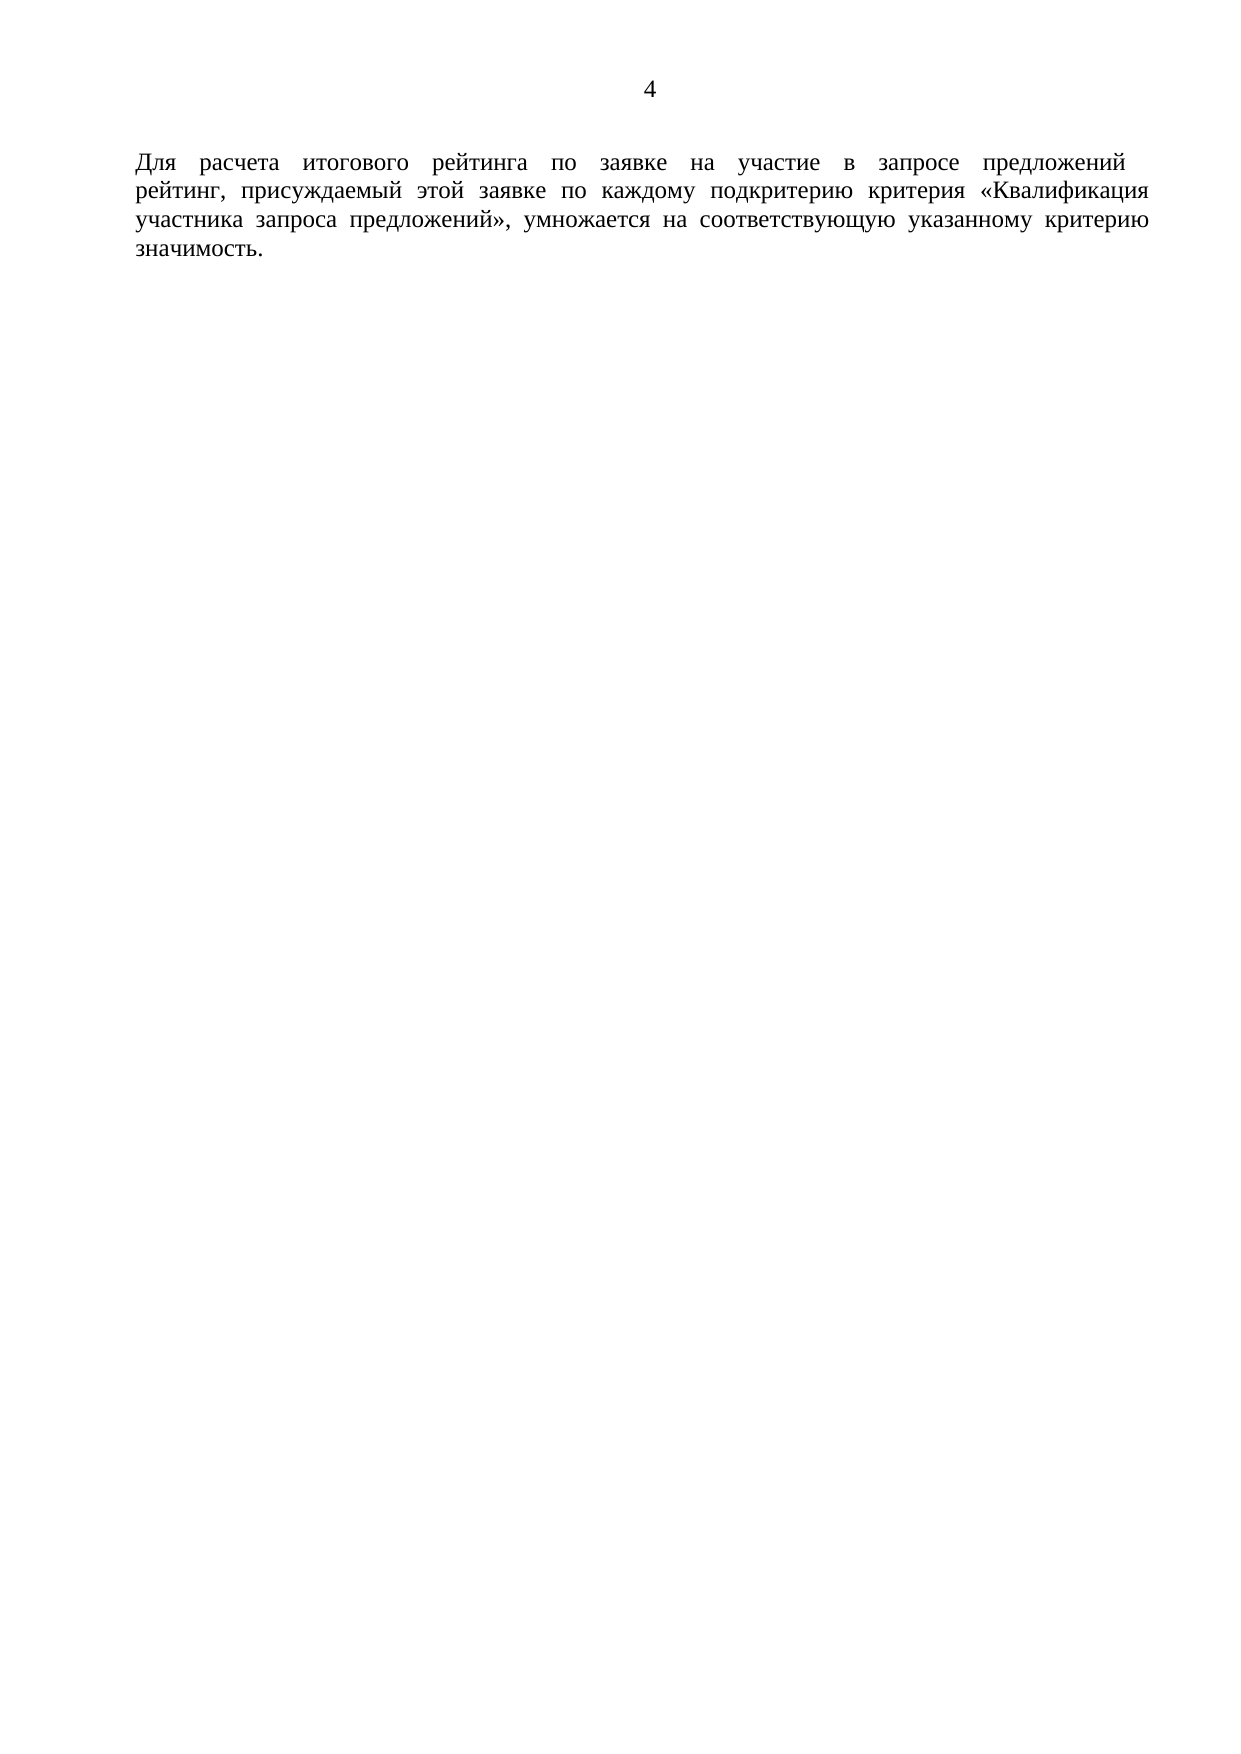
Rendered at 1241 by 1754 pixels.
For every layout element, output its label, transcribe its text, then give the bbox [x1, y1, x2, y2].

text Для расчета итогового рейтинга по заявке на участие в запросе предложений рейтинг, присуждаемый этой заявке по каждому подкритерию критерия «Квалификация участника запроса предложений», умножается на соответствующую указанному критерию значимость. [135, 147, 1150, 262]
